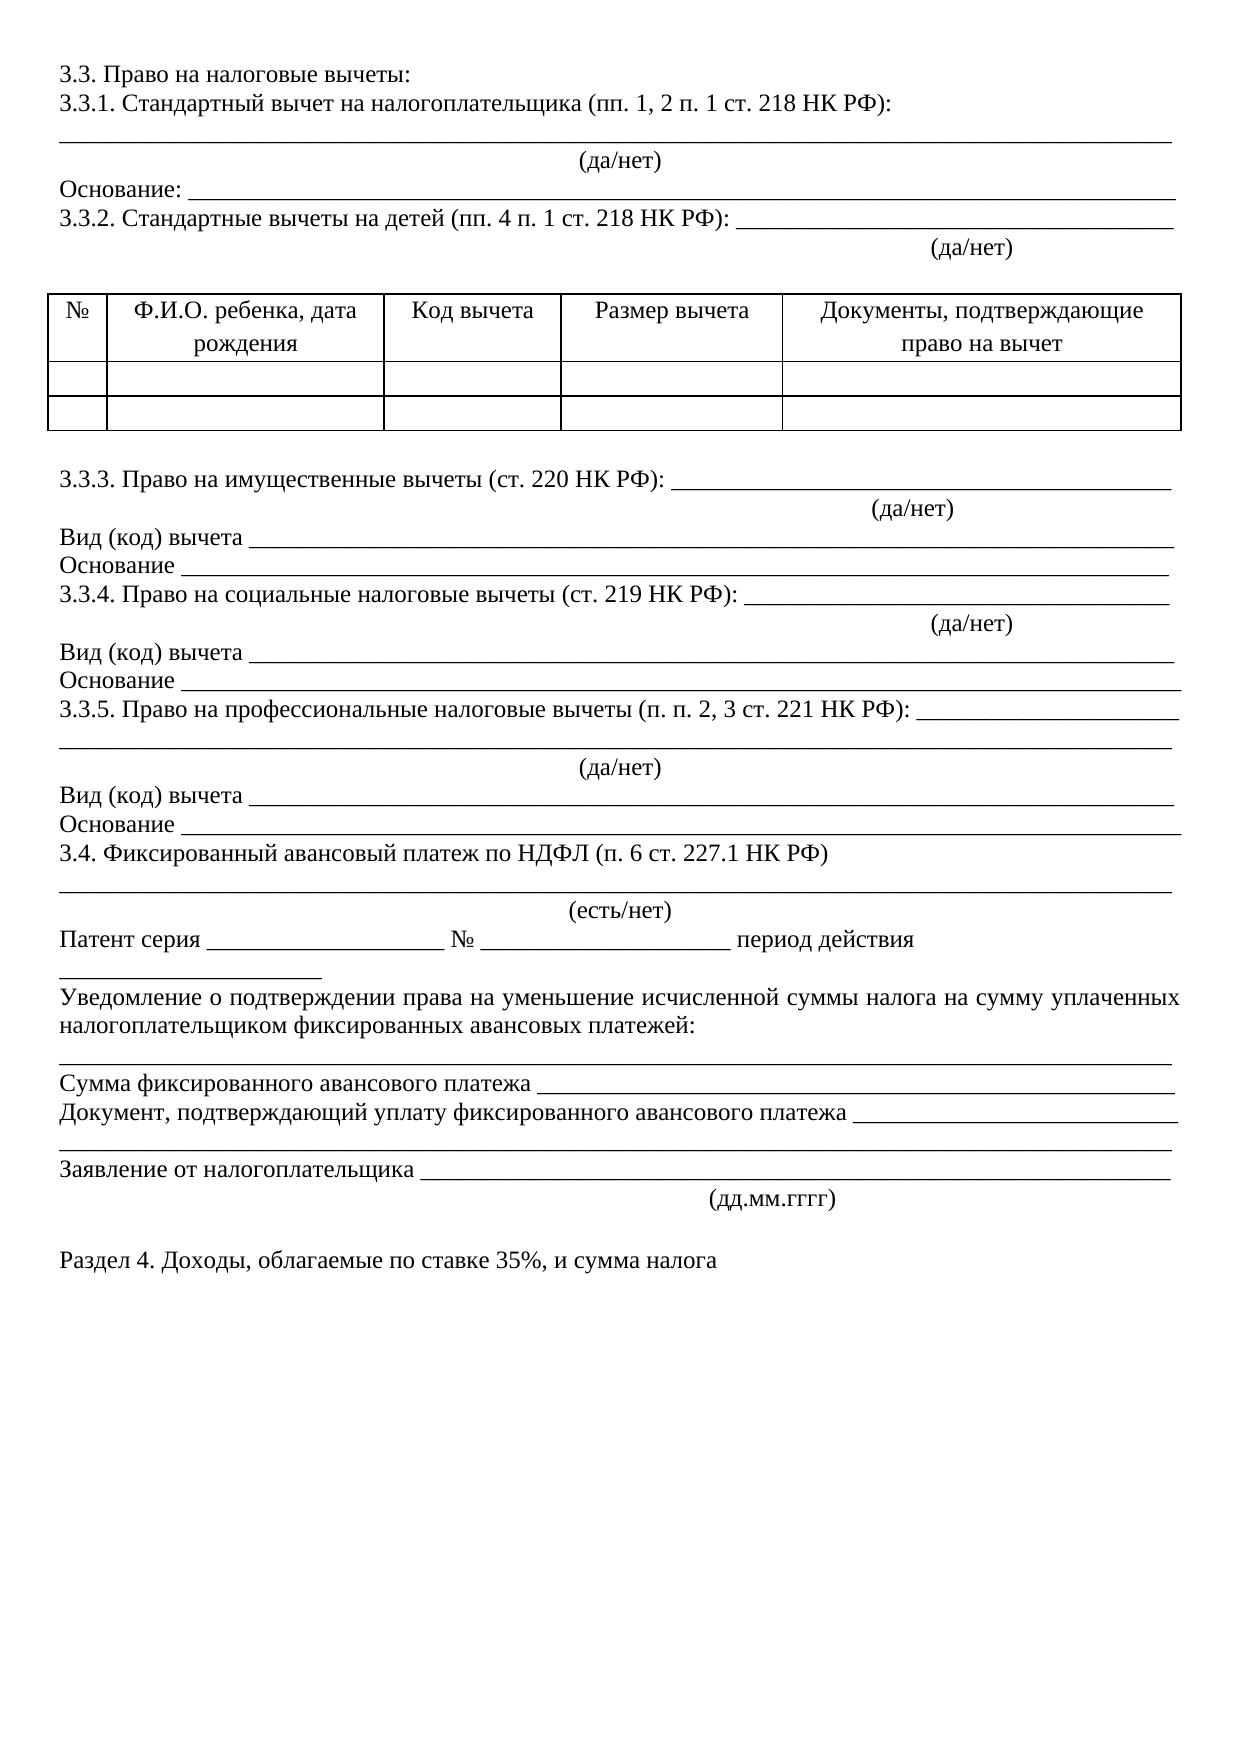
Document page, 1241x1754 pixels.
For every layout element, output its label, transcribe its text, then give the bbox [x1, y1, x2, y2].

text Заявление от налогоплательщика ____________________________________________________________ [59, 1154, 1181, 1183]
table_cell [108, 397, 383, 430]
text Основание: _______________________________________________________________________________ [59, 174, 1181, 203]
text (да/нет) [59, 145, 1181, 174]
text Основание _______________________________________________________________________________ [59, 551, 1181, 579]
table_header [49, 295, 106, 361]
text 3.4. Фиксированный авансовый платеж по НДФЛ (п. 6 ст. 227.1 НК РФ) [59, 838, 1181, 867]
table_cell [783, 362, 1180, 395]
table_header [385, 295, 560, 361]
text Вид (код) вычета __________________________________________________________________________ [59, 637, 1181, 666]
text _________________________________________________________________________________________ [59, 1126, 1181, 1154]
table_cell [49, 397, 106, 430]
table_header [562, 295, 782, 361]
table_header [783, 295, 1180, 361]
text (дд.мм.гггг) [709, 1183, 1181, 1212]
text 3.3.2. Стандартные вычеты на детей (пп. 4 п. 1 ст. 218 НК РФ): ___________________________________ [59, 203, 1181, 232]
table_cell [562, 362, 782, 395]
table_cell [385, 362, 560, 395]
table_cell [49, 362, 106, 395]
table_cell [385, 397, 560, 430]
text Уведомление о подтверждении права на уменьшение исчисленной суммы налога на сумму уплаченных налогоплательщиком фиксированных авансовых платежей: [59, 982, 1181, 1039]
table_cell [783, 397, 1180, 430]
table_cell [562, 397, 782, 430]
text (да/нет) [871, 493, 1181, 522]
text Документ, подтверждающий уплату фиксированного авансового платежа __________________________ [59, 1097, 1181, 1126]
text _________________________________________________________________________________________ [59, 1039, 1181, 1068]
text 3.3. Право на налоговые вычеты: [59, 59, 1181, 88]
text Раздел 4. Доходы, облагаемые по ставке 35%, и сумма налога [59, 1245, 1181, 1273]
text _________________________________________________________________________________________ [59, 723, 1181, 752]
text (да/нет) [930, 232, 1181, 260]
text _________________________________________________________________________________________ [59, 867, 1181, 896]
text (да/нет) [59, 752, 1181, 781]
text Основание ________________________________________________________________________________ [59, 666, 1181, 694]
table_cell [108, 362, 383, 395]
text 3.3.4. Право на социальные налоговые вычеты (ст. 219 НК РФ): __________________________________ [59, 579, 1181, 608]
text Вид (код) вычета __________________________________________________________________________ [59, 522, 1181, 551]
text Вид (код) вычета __________________________________________________________________________ [59, 781, 1181, 809]
text 3.3.1. Стандартный вычет на налогоплательщика (пп. 1, 2 п. 1 ст. 218 НК РФ): _________________________________________________________________________________________ [59, 88, 1181, 145]
text 3.3.3. Право на имущественные вычеты (ст. 220 НК РФ): ________________________________________ [59, 464, 1181, 493]
text Патент серия ___________________ № ____________________ период действия _____________________ [59, 924, 1181, 982]
text Сумма фиксированного авансового платежа ___________________________________________________ [59, 1068, 1181, 1097]
text (есть/нет) [59, 896, 1181, 924]
text (да/нет) [930, 608, 1181, 637]
text 3.3.5. Право на профессиональные налоговые вычеты (п. п. 2, 3 ст. 221 НК РФ): _____________________ [59, 694, 1181, 723]
text Основание ________________________________________________________________________________ [59, 809, 1181, 838]
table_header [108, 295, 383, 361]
